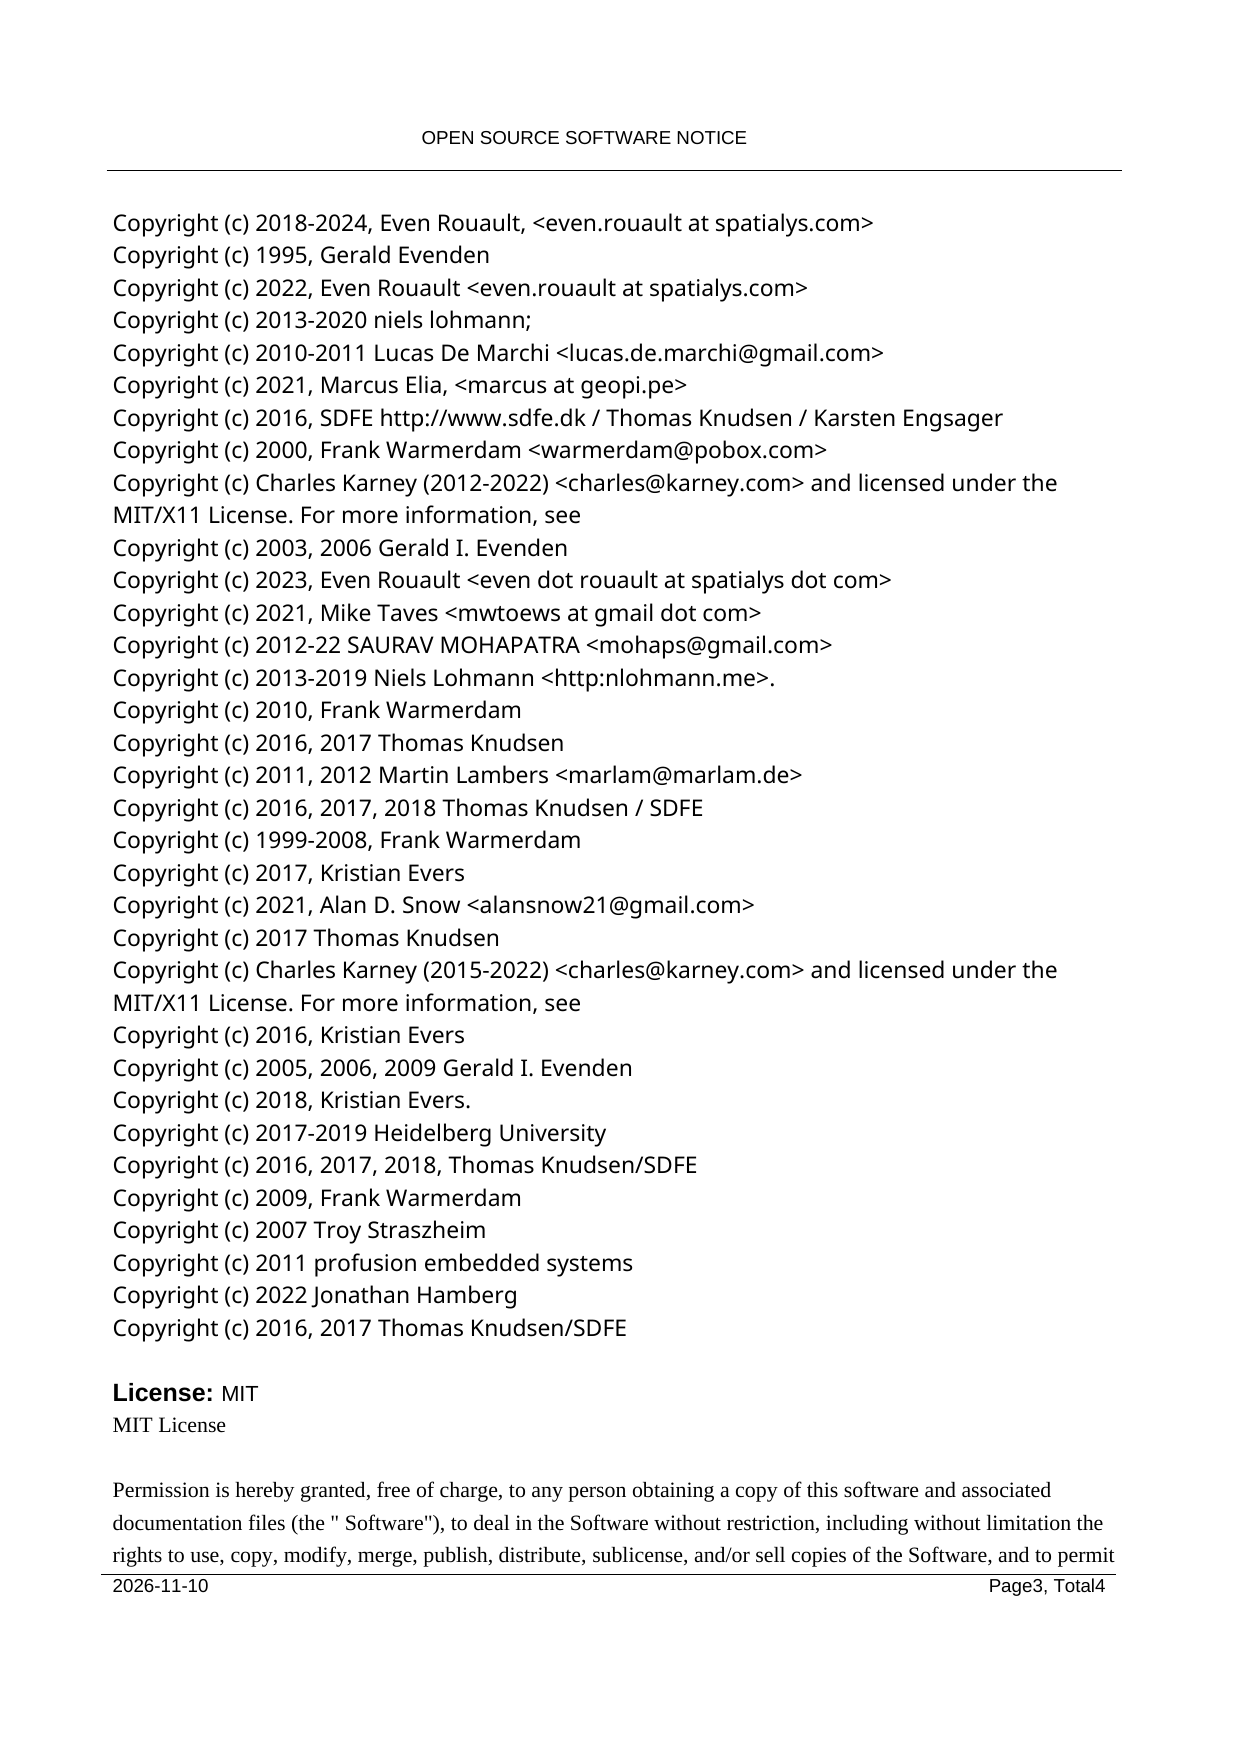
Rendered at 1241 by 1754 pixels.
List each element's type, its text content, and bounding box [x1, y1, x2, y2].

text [112, 1409, 1128, 1571]
text License: MIT [112, 1376, 1128, 1409]
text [112, 206, 1128, 1376]
